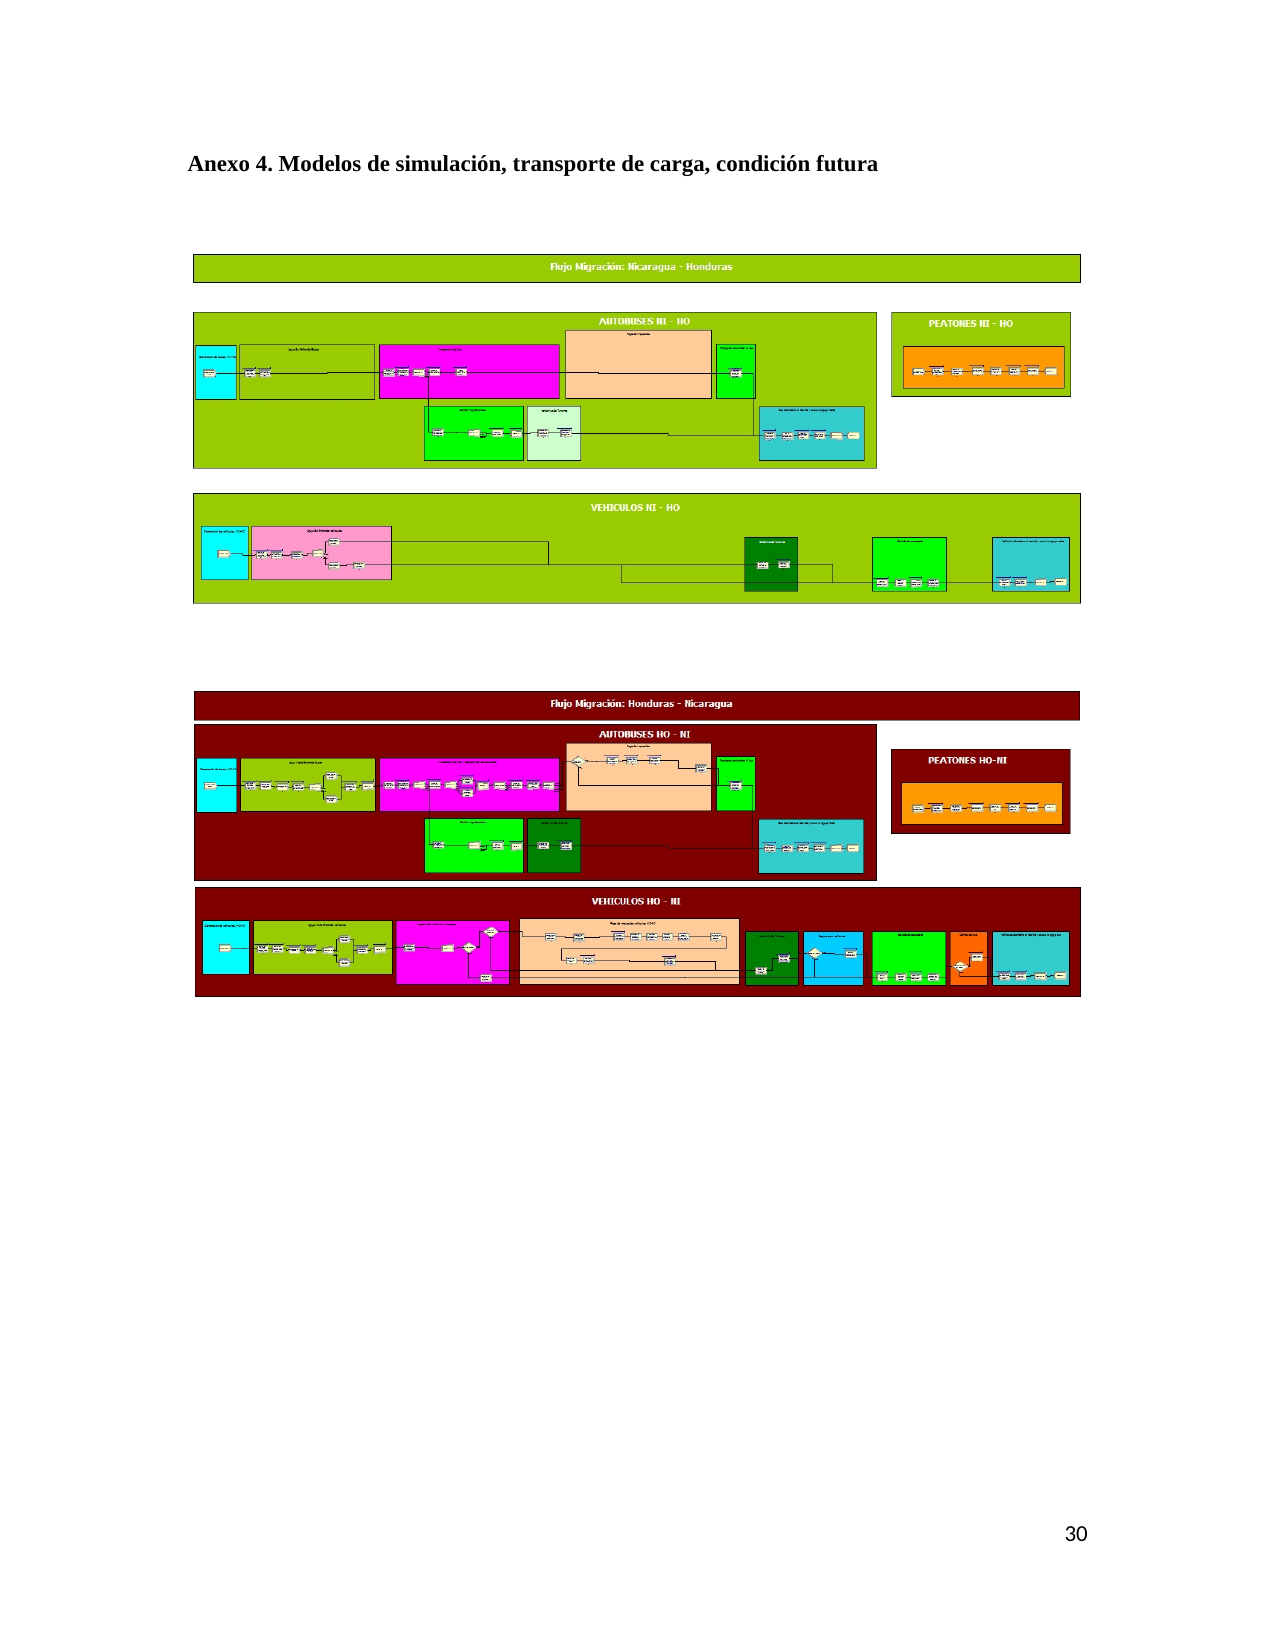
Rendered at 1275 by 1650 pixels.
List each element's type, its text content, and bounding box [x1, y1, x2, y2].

picture [187, 685, 1088, 1001]
picture [187, 248, 1088, 609]
text Anexo 4. Modelos de simulación, transporte de carga, condición futura [187, 150, 1087, 176]
